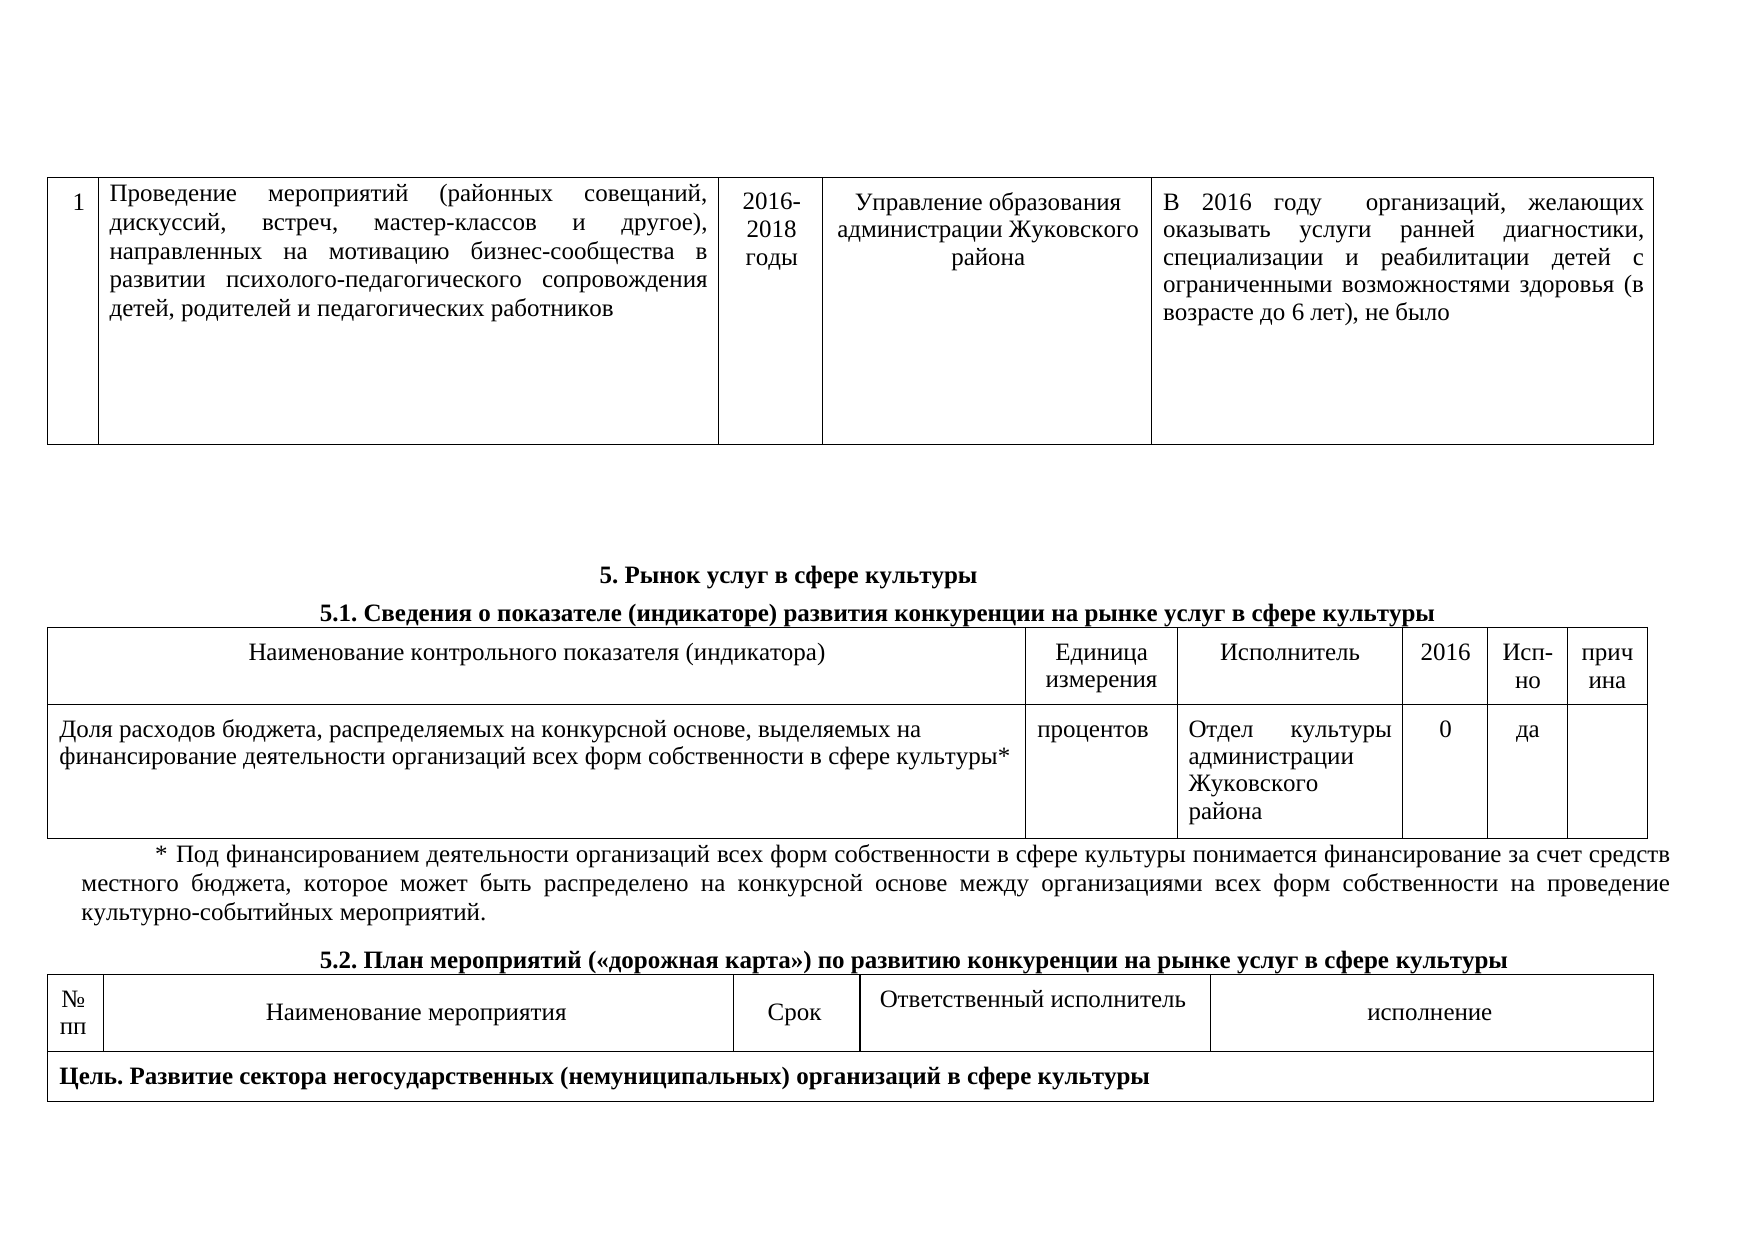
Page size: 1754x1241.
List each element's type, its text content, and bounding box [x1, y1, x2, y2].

table_cell Доля расходов бюджета, распределяемых на конкурсной основе, выделяемых на финансирование деятельности организаций всех форм собственности в сфере культуры* [48, 705, 1025, 838]
table_header Срок [734, 975, 859, 1051]
table_cell да [1488, 705, 1567, 838]
table_header исполнение [1211, 975, 1653, 1051]
table_cell 0 [1403, 705, 1487, 838]
table_header № пп [48, 975, 103, 1051]
table_header 2016 [1403, 628, 1487, 704]
list Под финансированием деятельности организаций всех форм собственности в сфере культуры понимается финансирование за счет средств местного бюджета, которое может быть распределено на конкурсной основе между организациями всех форм собственности на проведение культурно-событийных мероприятий. [81, 839, 1672, 925]
table_cell Проведение мероприятий (районных совещаний, дискуссий, встреч, мастер-классов и другое), направленных на мотивацию бизнес-сообщества в развитии психолого-педагогического сопровождения детей, родителей и педагогических работников [99, 178, 718, 444]
table_cell В 2016 году организаций, желающих оказывать услуги ранней диагностики, специализации и реабилитации детей с ограниченными возможностями здоровья (в возрасте до 6 лет), не было [1152, 178, 1653, 444]
table_header Наименование контрольного показателя (индикатора) [48, 628, 1025, 704]
table_cell процентов [1026, 705, 1177, 838]
table_header Наименование мероприятия [104, 975, 733, 1051]
table_cell 1 [48, 178, 98, 444]
table_cell 2016- 2018 годы [719, 178, 822, 444]
table_header Ответственный исполнитель [861, 975, 1210, 1051]
table_header Единица измерения [1026, 628, 1177, 704]
table_header причина [1568, 628, 1647, 704]
table_header Исп-но [1488, 628, 1567, 704]
text 5.1. Сведения о показателе (индикаторе) развития конкуренции на рынке услуг в сфере культуры [319, 598, 1695, 627]
table_cell Цель. Развитие сектора негосударственных (немуниципальных) организаций в сфере культуры [48, 1052, 1653, 1101]
text 5.2. План мероприятий («дорожная карта») по развитию конкуренции на рынке услуг в сфере культуры [319, 945, 1695, 974]
text 5. Рынок услуг в сфере культуры [599, 560, 1695, 588]
table_cell Управление образования администрации Жуковского района [823, 178, 1151, 444]
table_cell [1568, 705, 1647, 838]
table_header Исполнитель [1178, 628, 1402, 704]
table_cell Отдел культуры администрации Жуковского района [1178, 705, 1402, 838]
